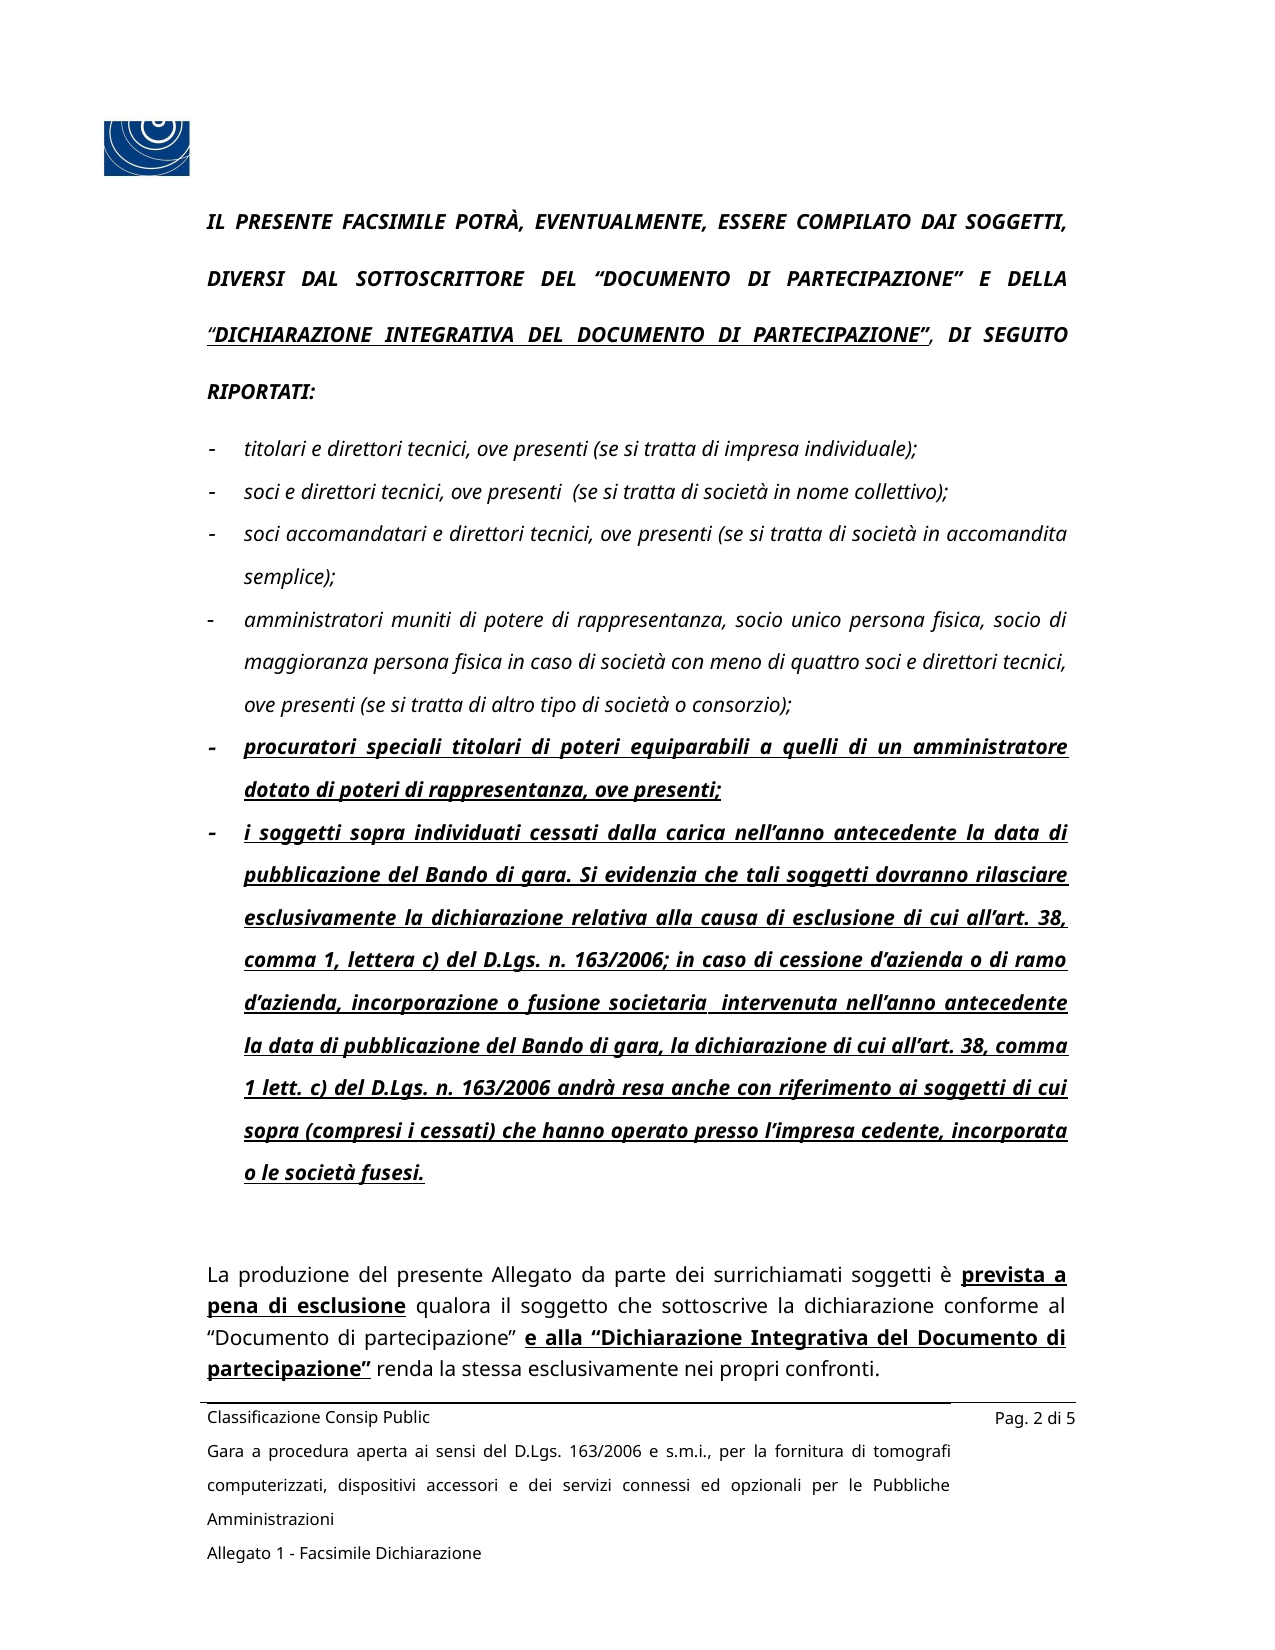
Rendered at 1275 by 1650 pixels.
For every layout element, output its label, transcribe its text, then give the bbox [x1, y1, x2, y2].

list amministratori muniti di potere di rappresentanza, socio unico persona fisica, socio di maggioranza persona fisica in caso di società con meno di quattro soci e direttori tecnici, ove presenti (se si tratta di altro tipo di società o consorzio); [207, 605, 1068, 718]
picture [0, 0, 195, 179]
list i soggetti sopra individuati cessati dalla carica nell’anno antecedente la data di pubblicazione del Bando di gara. Si evidenzia che tali soggetti dovranno rilasciare esclusivamente la dichiarazione relativa alla causa di esclusione di cui all’art. 38, comma 1, lettera c) del D.Lgs. n. 163/2006; in caso di cessione d’azienda o di ramo d’azienda, incorporazione o fusione societaria intervenuta nell’anno antecedente la data di pubblicazione del Bando di gara, la dichiarazione di cui all’art. 38, comma 1 lett. c) del D.Lgs. n. 163/2006 andrà resa anche con riferimento ai soggetti di cui sopra (compresi i cessati) che hanno operato presso l’impresa cedente, incorporata o le società fusesi. [207, 818, 1068, 1187]
list titolari e direttori tecnici, ove presenti (se si tratta di impresa individuale); [207, 434, 1068, 463]
list soci e direttori tecnici, ove presenti (se si tratta di società in nome collettivo); [207, 477, 1068, 505]
list procuratori speciali titolari di poteri equiparabili a quelli di un amministratore dotato di poteri di rappresentanza, ove presenti; [207, 732, 1068, 803]
text Il presente Facsimile potrà, eventualmente, essere compilato dai soggetti, diversi dal sottoscrittore del “Documento di partecipazione” e delLA “Dichiarazione integrativa del Documento di Partecipazione”, di seguito riportati: [207, 207, 1068, 406]
list soci accomandatari e direttori tecnici, ove presenti (se si tratta di società in accomandita semplice); [207, 519, 1068, 591]
text La produzione del presente Allegato da parte dei surrichiamati soggetti è prevista a pena di esclusione qualora il soggetto che sottoscrive la dichiarazione conforme al “Documento di partecipazione” e alla “Dichiarazione Integrativa del Documento di partecipazione” renda la stessa esclusivamente nei propri confronti. [207, 1257, 1067, 1382]
